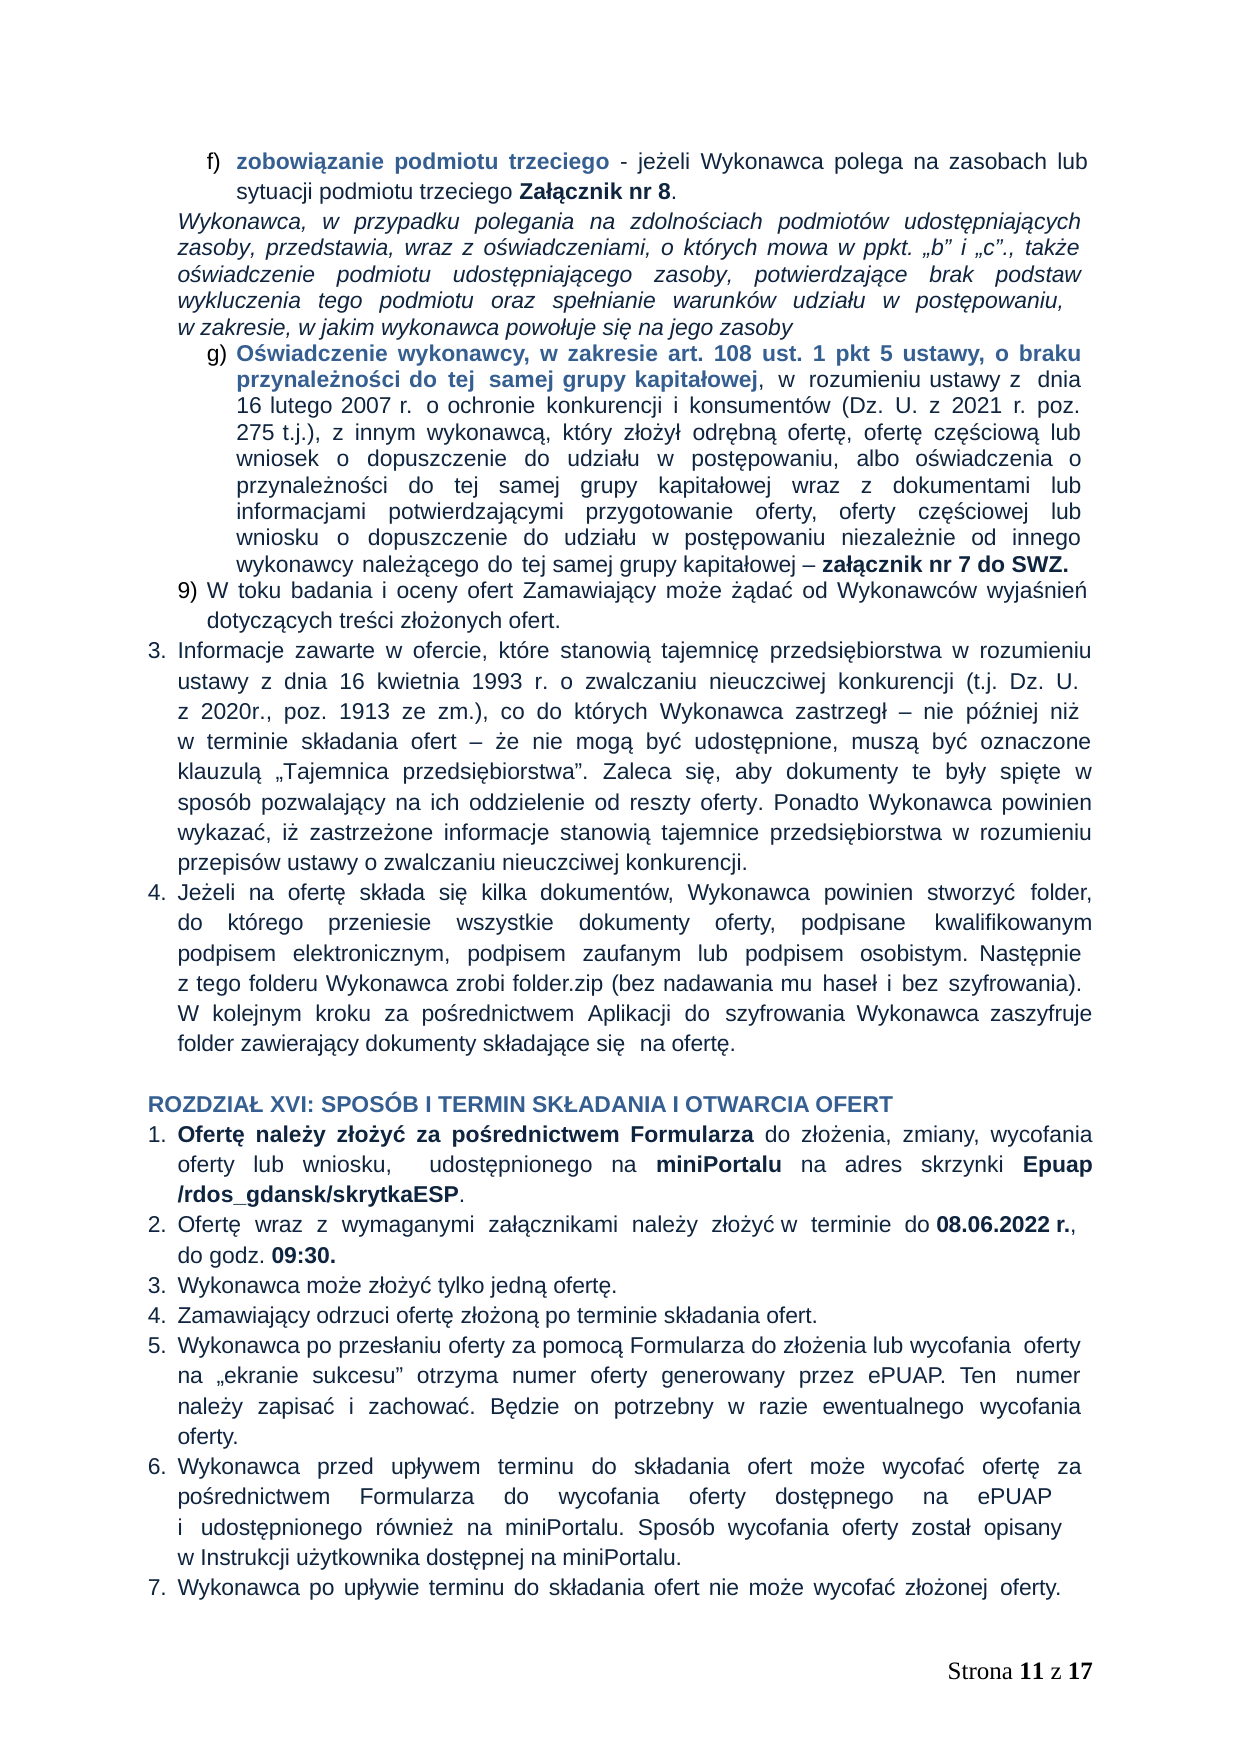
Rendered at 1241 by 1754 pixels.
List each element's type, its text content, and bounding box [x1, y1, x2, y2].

list zobowiązanie podmiotu trzeciego - jeżeli Wykonawca polega na zasobach lub sytuacji podmiotu trzeciego Załącznik nr 8. [207, 148, 1088, 204]
list Informacje zawarte w ofercie, które stanowią tajemnicę przedsiębiorstwa w rozumieniu ustawy z dnia 16 kwietnia 1993 r. o zwalczaniu nieuczciwej konkurencji (t.j. Dz. U. z 2020r., poz. 1913 ze zm.), co do których Wykonawca zastrzegł – nie później niż w terminie składania ofert – że nie mogą być udostępnione, muszą być oznaczone klauzulą „Tajemnica przedsiębiorstwa”. Zaleca się, aby dokumenty te były spięte w sposób pozwalający na ich oddzielenie od reszty oferty. Ponadto Wykonawca powinien wykazać, iż zastrzeżone informacje stanowią tajemnice przedsiębiorstwa w rozumieniu przepisów ustawy o zwalczaniu nieuczciwej konkurencji. [148, 637, 1093, 875]
list Wykonawca może złożyć tylko jedną ofertę. [148, 1272, 1093, 1298]
list W toku badania i oceny ofert Zamawiający może żądać od Wykonawców wyjaśnień dotyczących treści złożonych ofert. [177, 577, 1088, 633]
text ROZDZIAŁ XVI: SPOSÓB I TERMIN SKŁADANIA I OTWARCIA OFERT [148, 1091, 1081, 1117]
list Zamawiający odrzuci ofertę złożoną po terminie składania ofert. [148, 1302, 1093, 1328]
list Jeżeli na ofertę składa się kilka dokumentów, Wykonawca powinien stworzyć folder, do którego przeniesie wszystkie dokumenty oferty, podpisane kwalifikowanym podpisem elektronicznym, podpisem zaufanym lub podpisem osobistym. Następnie z tego folderu Wykonawca zrobi folder.zip (bez nadawania mu haseł i bez szyfrowania). W kolejnym kroku za pośrednictwem Aplikacji do szyfrowania Wykonawca zaszyfruje folder zawierający dokumenty składające się na ofertę. [148, 879, 1093, 1056]
list Ofertę należy złożyć za pośrednictwem Formularza do złożenia, zmiany, wycofania oferty lub wniosku, udostępnionego na miniPortalu na adres skrzynki Epuap /rdos_gdansk/skrytkaESP. [148, 1121, 1093, 1207]
list Ofertę wraz z wymaganymi załącznikami należy złożyć w terminie do 08.06.2022 r., do godz. 09:30. [148, 1211, 1093, 1268]
list Wykonawca po upływie terminu do składania ofert nie może wycofać złożonej oferty. [148, 1574, 1081, 1600]
list Wykonawca po przesłaniu oferty za pomocą Formularza do złożenia lub wycofania oferty na „ekranie sukcesu” otrzyma numer oferty generowany przez ePUAP. Ten numer należy zapisać i zachować. Będzie on potrzebny w razie ewentualnego wycofania oferty. [148, 1332, 1081, 1449]
list Wykonawca przed upływem terminu do składania ofert może wycofać ofertę za pośrednictwem Formularza do wycofania oferty dostępnego na ePUAP i udostępnionego również na miniPortalu. Sposób wycofania oferty został opisany w Instrukcji użytkownika dostępnej na miniPortalu. [148, 1453, 1081, 1570]
list Oświadczenie wykonawcy, w zakresie art. 108 ust. 1 pkt 5 ustawy, o braku przynależności do tej samej grupy kapitałowej, w rozumieniu ustawy z dnia 16 lutego 2007 r. o ochronie konkurencji i konsumentów (Dz. U. z 2021 r. poz. 275 t.j.), z innym wykonawcą, który złożył odrębną ofertę, ofertę częściową lub wniosek o dopuszczenie do udziału w postępowaniu, albo oświadczenia o przynależności do tej samej grupy kapitałowej wraz z dokumentami lub informacjami potwierdzającymi przygotowanie oferty, oferty częściowej lub wniosku o dopuszczenie do udziału w postępowaniu niezależnie od innego wykonawcy należącego do tej samej grupy kapitałowej – załącznik nr 7 do SWZ. [207, 340, 1081, 577]
text Wykonawca, w przypadku polegania na zdolnościach podmiotów udostępniających zasoby, przedstawia, wraz z oświadczeniami, o których mowa w ppkt. „b” i „c”., także oświadczenie podmiotu udostępniającego zasoby, potwierdzające brak podstaw wykluczenia tego podmiotu oraz spełnianie warunków udziału w postępowaniu, w zakresie, w jakim wykonawca powołuje się na jego zasoby [177, 208, 1081, 340]
